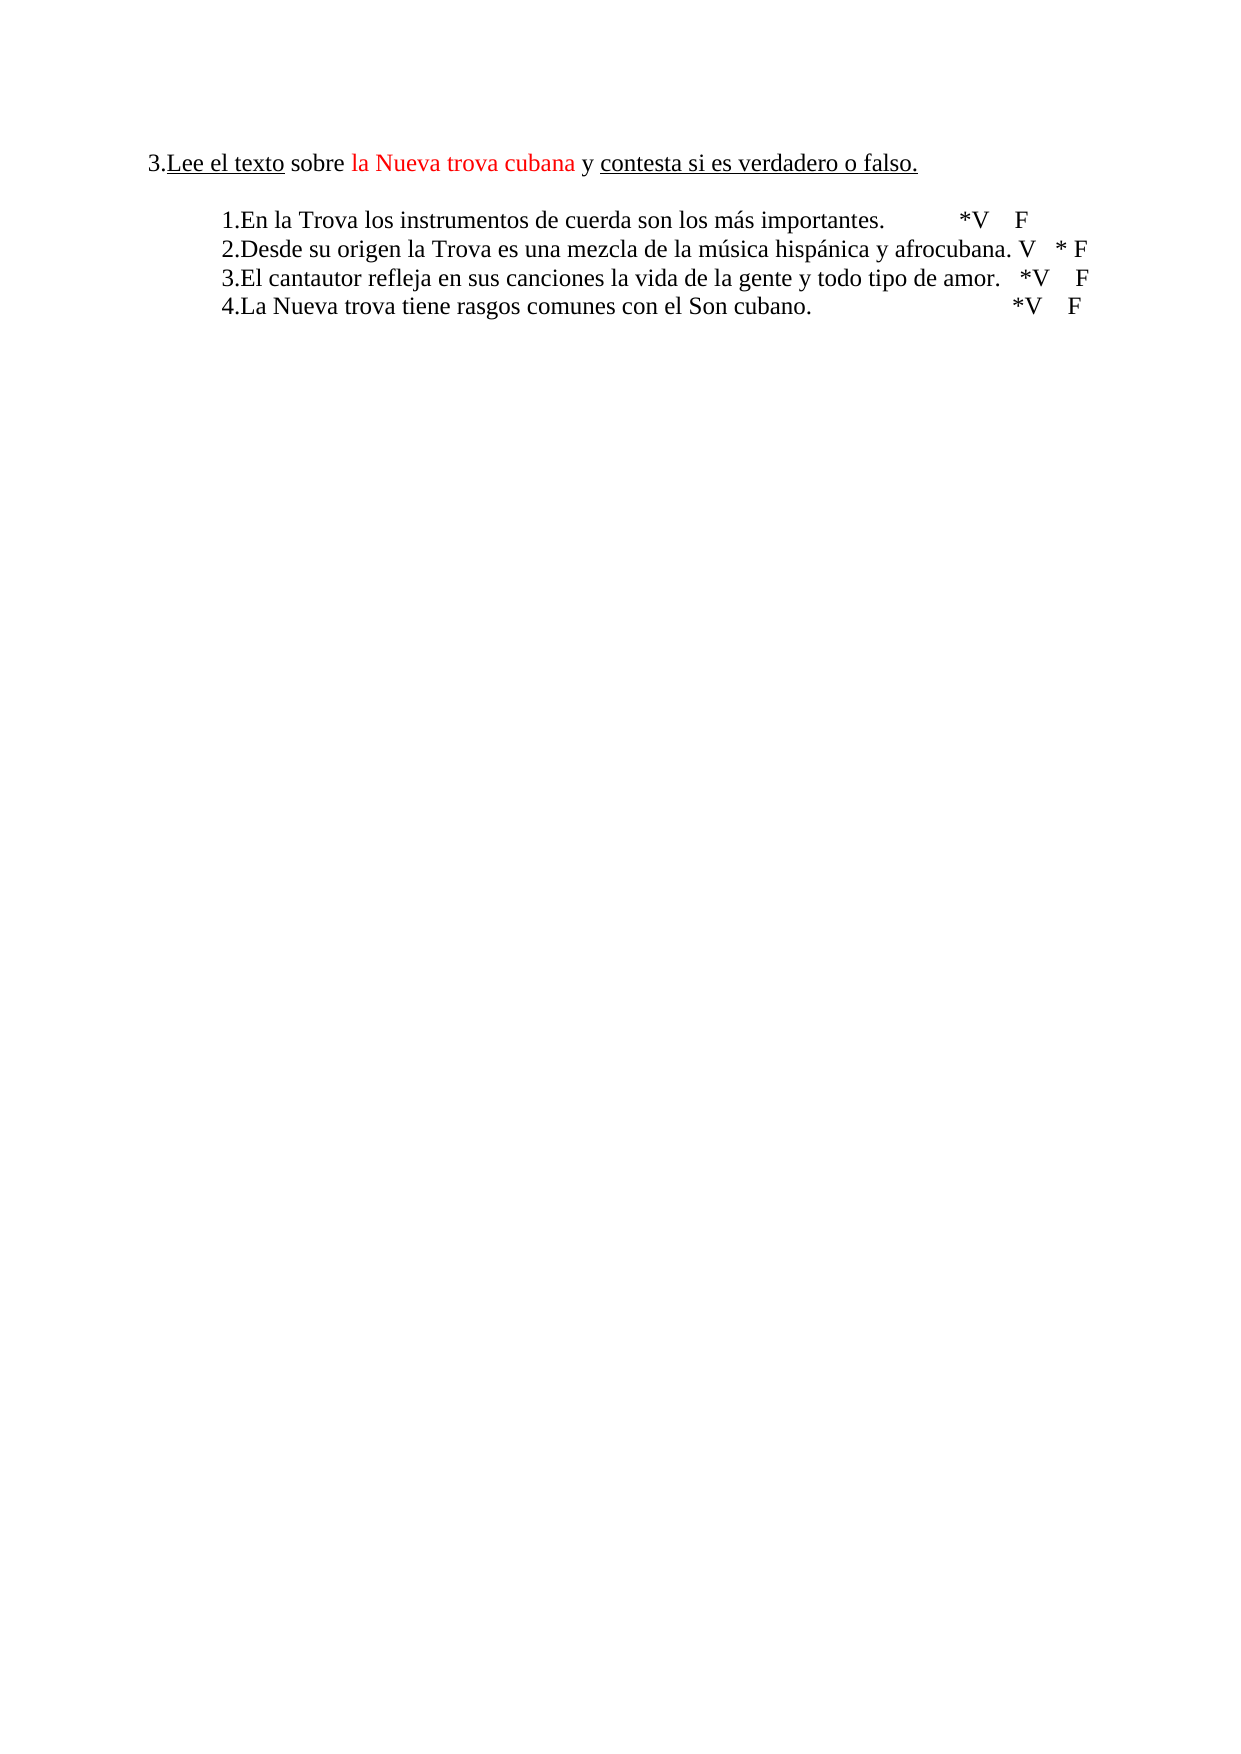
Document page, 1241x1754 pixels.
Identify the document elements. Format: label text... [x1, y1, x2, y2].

text 2.Desde su origen la Trova es una mezcla de la música hispánica y afrocubana. V * F [148, 234, 1093, 263]
text 4.La Nueva trova tiene rasgos comunes con el Son cubano. *V F [148, 291, 1093, 348]
text 3.Lee el texto sobre la Nueva trova cubana y contesta si es verdadero o falso. [148, 148, 1093, 176]
text 3.El cantautor refleja en sus canciones la vida de la gente y todo tipo de amor. *V F [148, 263, 1093, 291]
text 1.En la Trova los instrumentos de cuerda son los más importantes. *V F [148, 205, 1093, 234]
